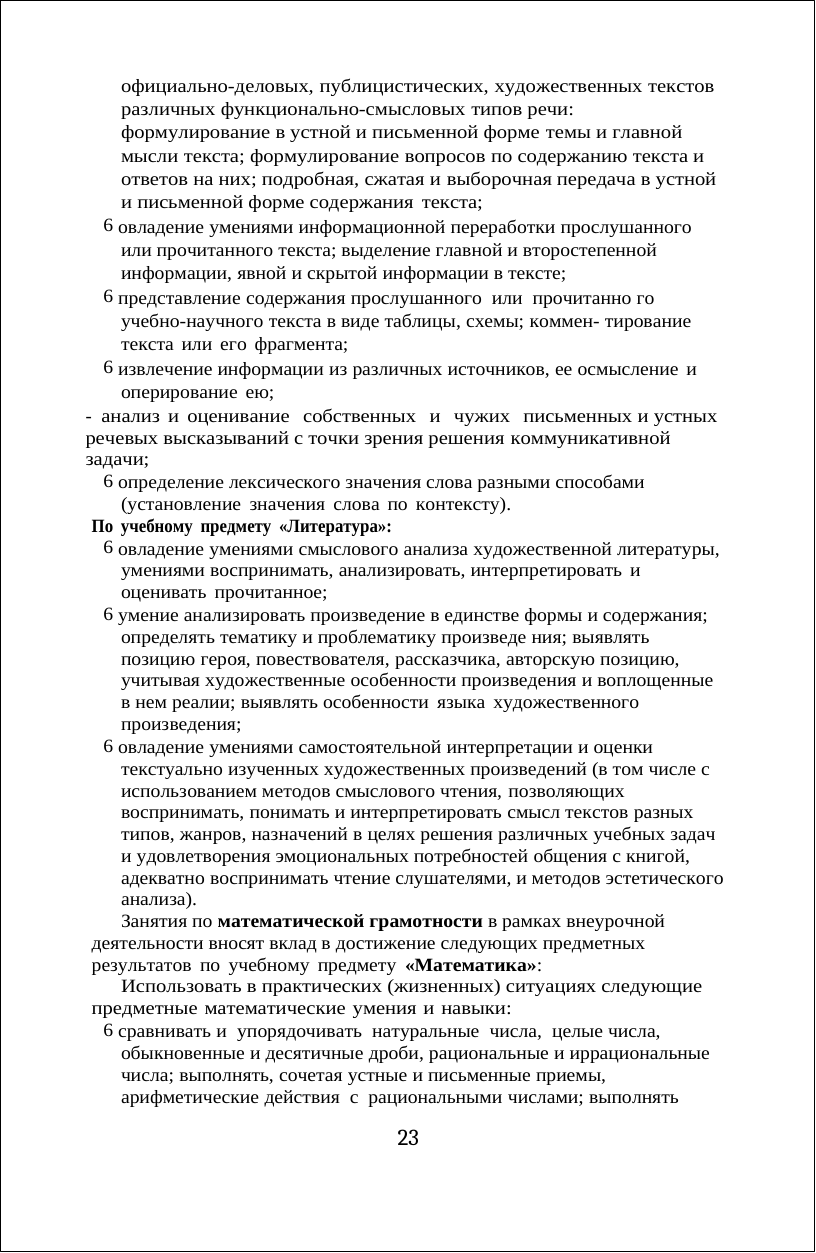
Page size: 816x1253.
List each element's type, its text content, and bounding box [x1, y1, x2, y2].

subtitle По учебному предмету «Литература»: [91, 515, 741, 536]
text 6 овладение умениями информационной переработки прослушанного или прочитанного текста; выделение главной и второстепенной информации, явной и скрытой информации в тексте; [103, 214, 724, 284]
text 6 определение лексического значения слова разными способами (установление значения слова по контексту). [103, 470, 724, 514]
text 6 представление содержания прослушанного или прочитанно го учебно-научного текста в виде таблицы, схемы; коммен- тирование текста или его фрагмента; [103, 285, 724, 354]
text 6 овладение умениями самостоятельной интерпретации и оценки текстуально изученных художественных произведений (в том числе с использованием методов смыслового чтения, позволяющих воспринимать, понимать и интерпретировать смысл текстов разных типов, жанров, назначений в целях решения различных учебных задач и удовлетворения эмоциональных потребностей общения с книгой, адекватно воспринимать чтение слушателями, и методов эстетического анализа). [103, 735, 724, 910]
text 6 извлечение информации из различных источников, ее осмысление и оперирование ею; [103, 356, 724, 402]
text Использовать в практических (жизненных) ситуациях следующие предметные математические умения и навыки: [91, 975, 724, 1019]
text - анализ и оценивание собственных и чужих письменных и устных речевых высказываний с точки зрения решения коммуникативной задачи; [85, 404, 741, 470]
text Занятия по математической грамотности в рамках внеурочной деятельности вносят вклад в достижение следующих предметных результатов по учебному предмету «Математика»: [91, 910, 724, 975]
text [103, 75, 724, 213]
text 6 овладение умениями смыслового анализа художественной литературы, умениями воспринимать, анализировать, интерпретировать и оценивать прочитанное; [103, 536, 724, 603]
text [103, 1019, 724, 1107]
text 6 умение анализировать произведение в единстве формы и содержания; определять тематику и проблематику произведе ния; выявлять позицию героя, повествователя, рассказчика, авторскую позицию, учитывая художественные особенности произведения и воплощенные в нем реалии; выявлять особенности языка художественного произведения; [103, 603, 724, 734]
